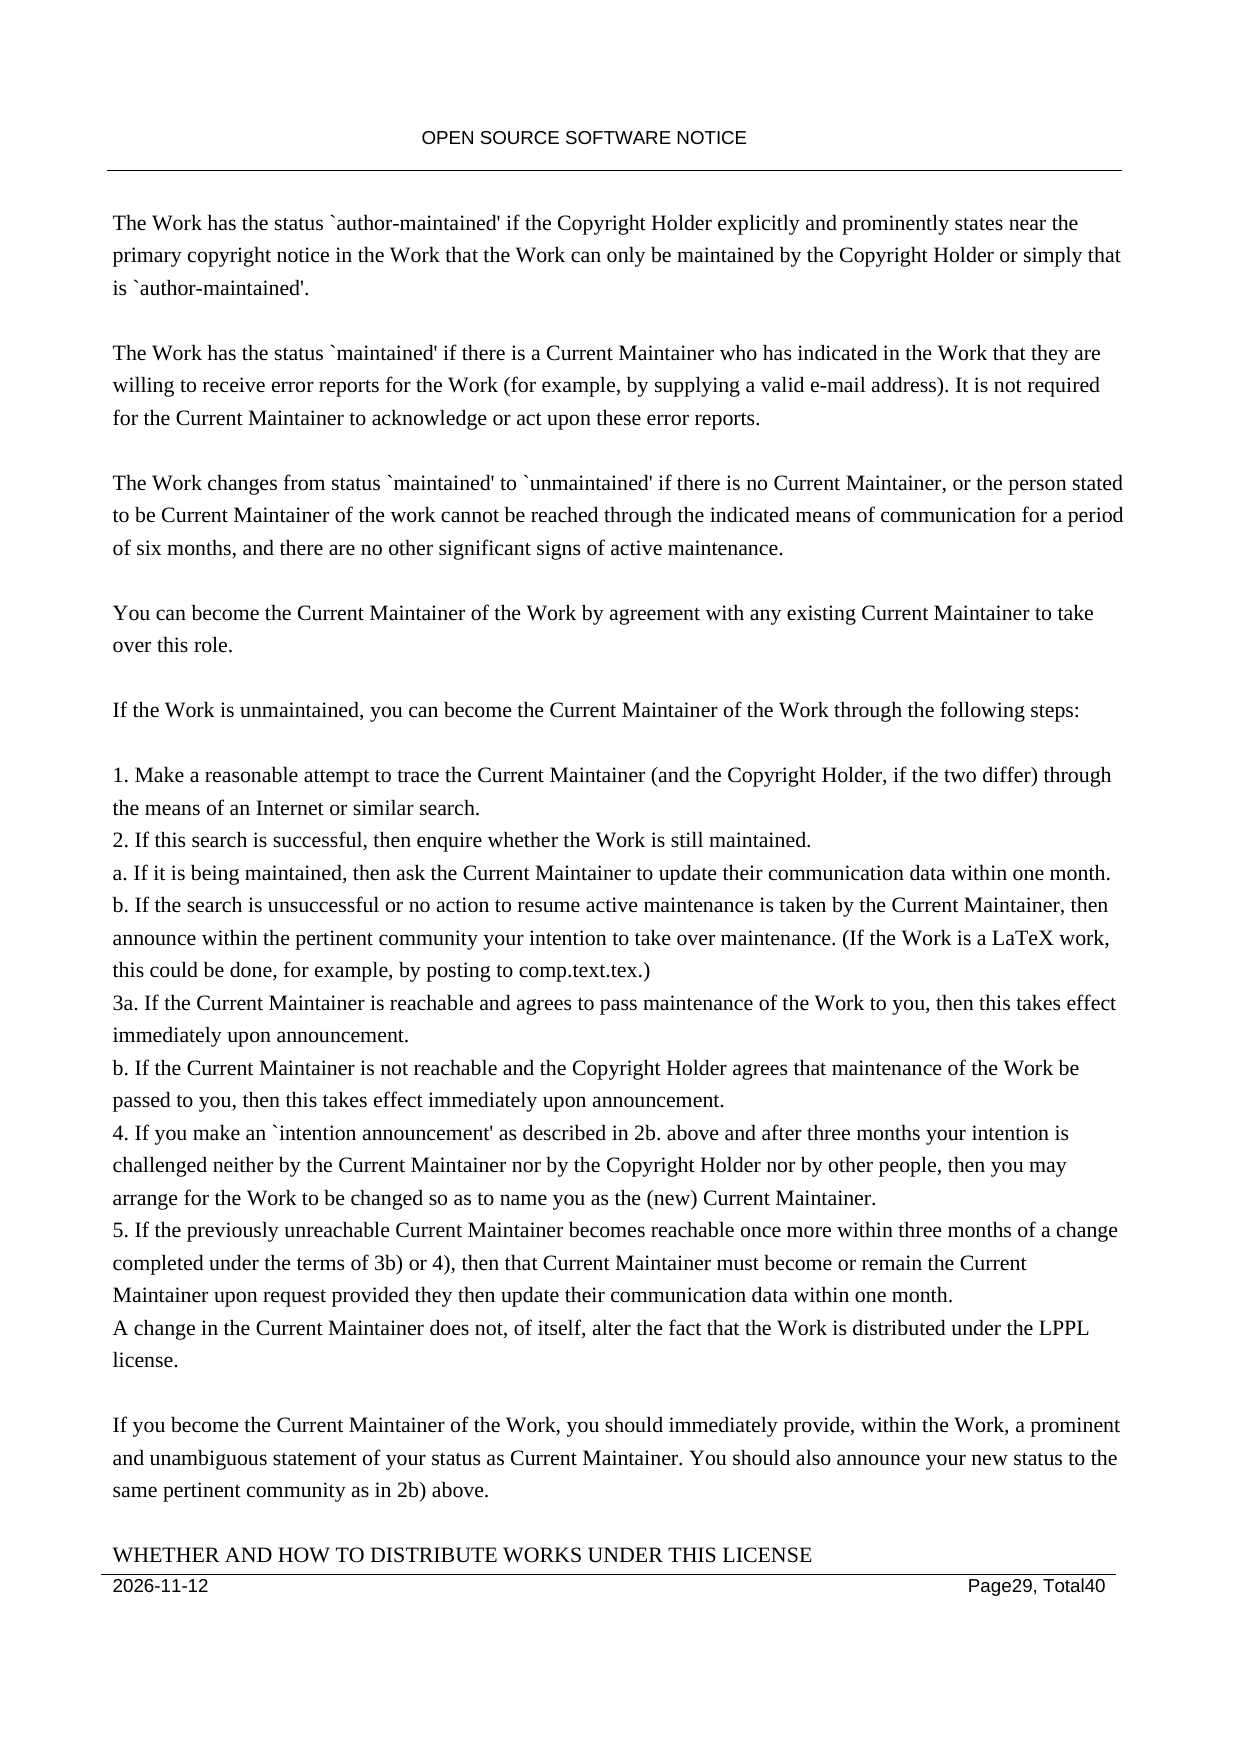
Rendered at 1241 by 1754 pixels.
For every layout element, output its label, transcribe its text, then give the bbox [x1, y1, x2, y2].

text b. If the Current Maintainer is not reachable and the Copyright Holder agrees that maintenance of the Work be passed to you, then this takes effect immediately upon announcement. [112, 1051, 1128, 1116]
text The Work has the status `author-maintained' if the Copyright Holder explicitly and prominently states near the primary copyright notice in the Work that the Work can only be maintained by the Copyright Holder or simply that is `author-maintained'. [112, 206, 1128, 304]
text 3a. If the Current Maintainer is reachable and agrees to pass maintenance of the Work to you, then this takes effect immediately upon announcement. [112, 986, 1128, 1051]
text A change in the Current Maintainer does not, of itself, alter the fact that the Work is distributed under the LPPL license. [112, 1311, 1128, 1376]
text a. If it is being maintained, then ask the Current Maintainer to update their communication data within one month. [112, 856, 1128, 889]
text b. If the search is unsuccessful or no action to resume active maintenance is taken by the Current Maintainer, then announce within the pertinent community your intention to take over maintenance. (If the Work is a LaTeX work, this could be done, for example, by posting to comp.text.tex.) [112, 889, 1128, 986]
text 1. Make a reasonable attempt to trace the Current Maintainer (and the Copyright Holder, if the two differ) through the means of an Internet or similar search. [112, 759, 1128, 824]
text You can become the Current Maintainer of the Work by agreement with any existing Current Maintainer to take over this role. [112, 596, 1128, 661]
text 4. If you make an `intention announcement' as described in 2b. above and after three months your intention is challenged neither by the Current Maintainer nor by the Copyright Holder nor by other people, then you may arrange for the Work to be changed so as to name you as the (new) Current Maintainer. [112, 1116, 1128, 1214]
text If the Work is unmaintained, you can become the Current Maintainer of the Work through the following steps: [112, 694, 1128, 726]
text 5. If the previously unreachable Current Maintainer becomes reachable once more within three months of a change completed under the terms of 3b) or 4), then that Current Maintainer must become or remain the Current Maintainer upon request provided they then update their communication data within one month. [112, 1214, 1128, 1311]
text 2. If this search is successful, then enquire whether the Work is still maintained. [112, 824, 1128, 856]
text WHETHER AND HOW TO DISTRIBUTE WORKS UNDER THIS LICENSE [112, 1539, 1128, 1571]
text The Work changes from status `maintained' to `unmaintained' if there is no Current Maintainer, or the person stated to be Current Maintainer of the work cannot be reached through the indicated means of communication for a period of six months, and there are no other significant signs of active maintenance. [112, 466, 1128, 564]
text The Work has the status `maintained' if there is a Current Maintainer who has indicated in the Work that they are willing to receive error reports for the Work (for example, by supplying a valid e-mail address). It is not required for the Current Maintainer to acknowledge or act upon these error reports. [112, 336, 1128, 434]
text If you become the Current Maintainer of the Work, you should immediately provide, within the Work, a prominent and unambiguous statement of your status as Current Maintainer. You should also announce your new status to the same pertinent community as in 2b) above. [112, 1409, 1128, 1506]
